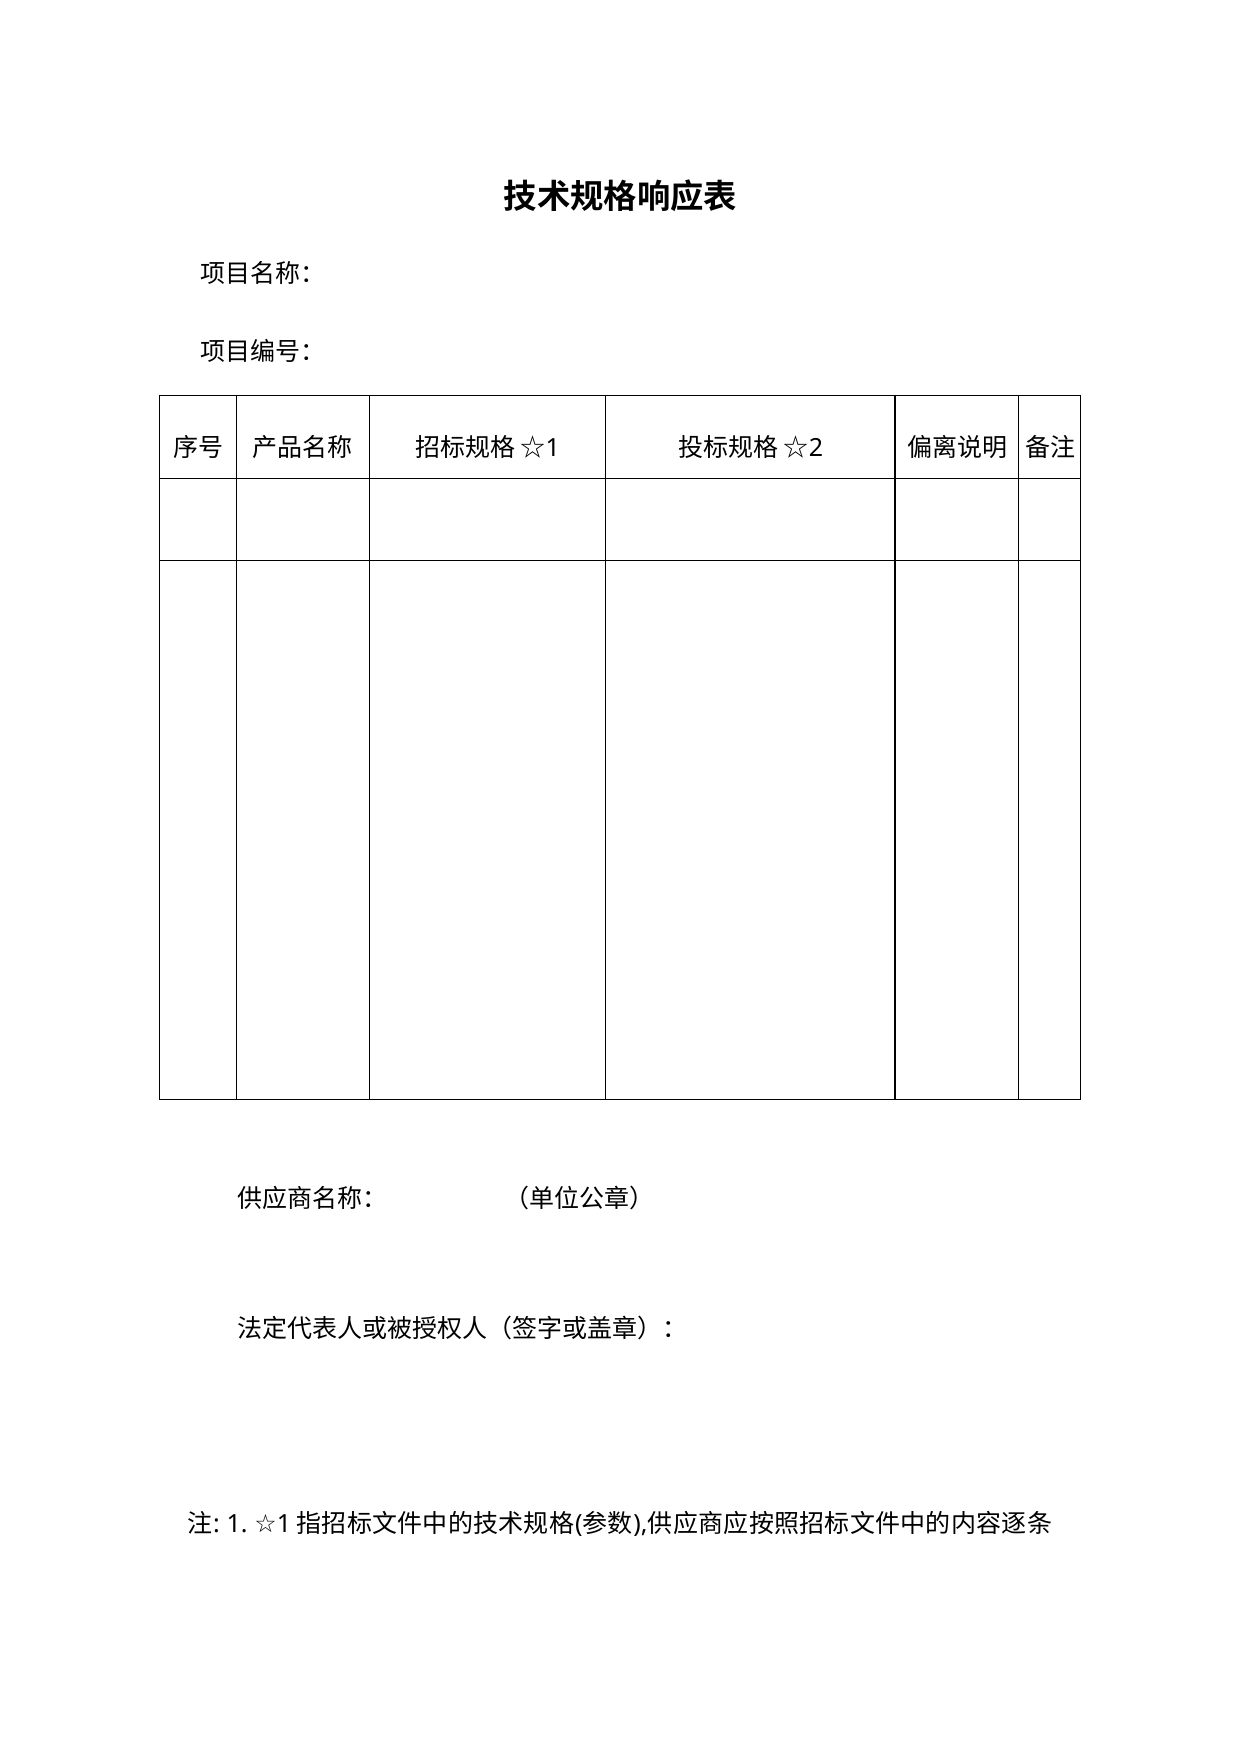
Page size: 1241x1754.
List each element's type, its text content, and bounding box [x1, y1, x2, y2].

table_cell [1019, 561, 1080, 1098]
table_header 投标规格 ☆2 [606, 396, 894, 478]
table_cell [237, 561, 369, 1098]
table_cell [160, 479, 236, 560]
table_cell [606, 479, 894, 560]
table_cell [237, 479, 369, 560]
text 技术规格响应表 [187, 162, 1053, 227]
text 供应商名称： （单位公章） [187, 1164, 1053, 1229]
text 项目名称： [187, 239, 1053, 304]
table_header 备注 [1019, 396, 1080, 478]
table_cell [896, 479, 1018, 560]
table_header 招标规格 ☆1 [370, 396, 605, 478]
table_cell [896, 561, 1018, 1098]
table_cell [370, 479, 605, 560]
table_header 产品名称 [237, 396, 369, 478]
table_header 偏离说明 [896, 396, 1018, 478]
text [187, 1489, 1053, 1554]
text 项目编号： [187, 317, 1053, 382]
table_cell [160, 561, 236, 1098]
table_header 序号 [160, 396, 236, 478]
table_cell [370, 561, 605, 1098]
table_cell [1019, 479, 1080, 560]
table_cell [606, 561, 894, 1098]
text 法定代表人或被授权人（签字或盖章）： [187, 1294, 1053, 1359]
